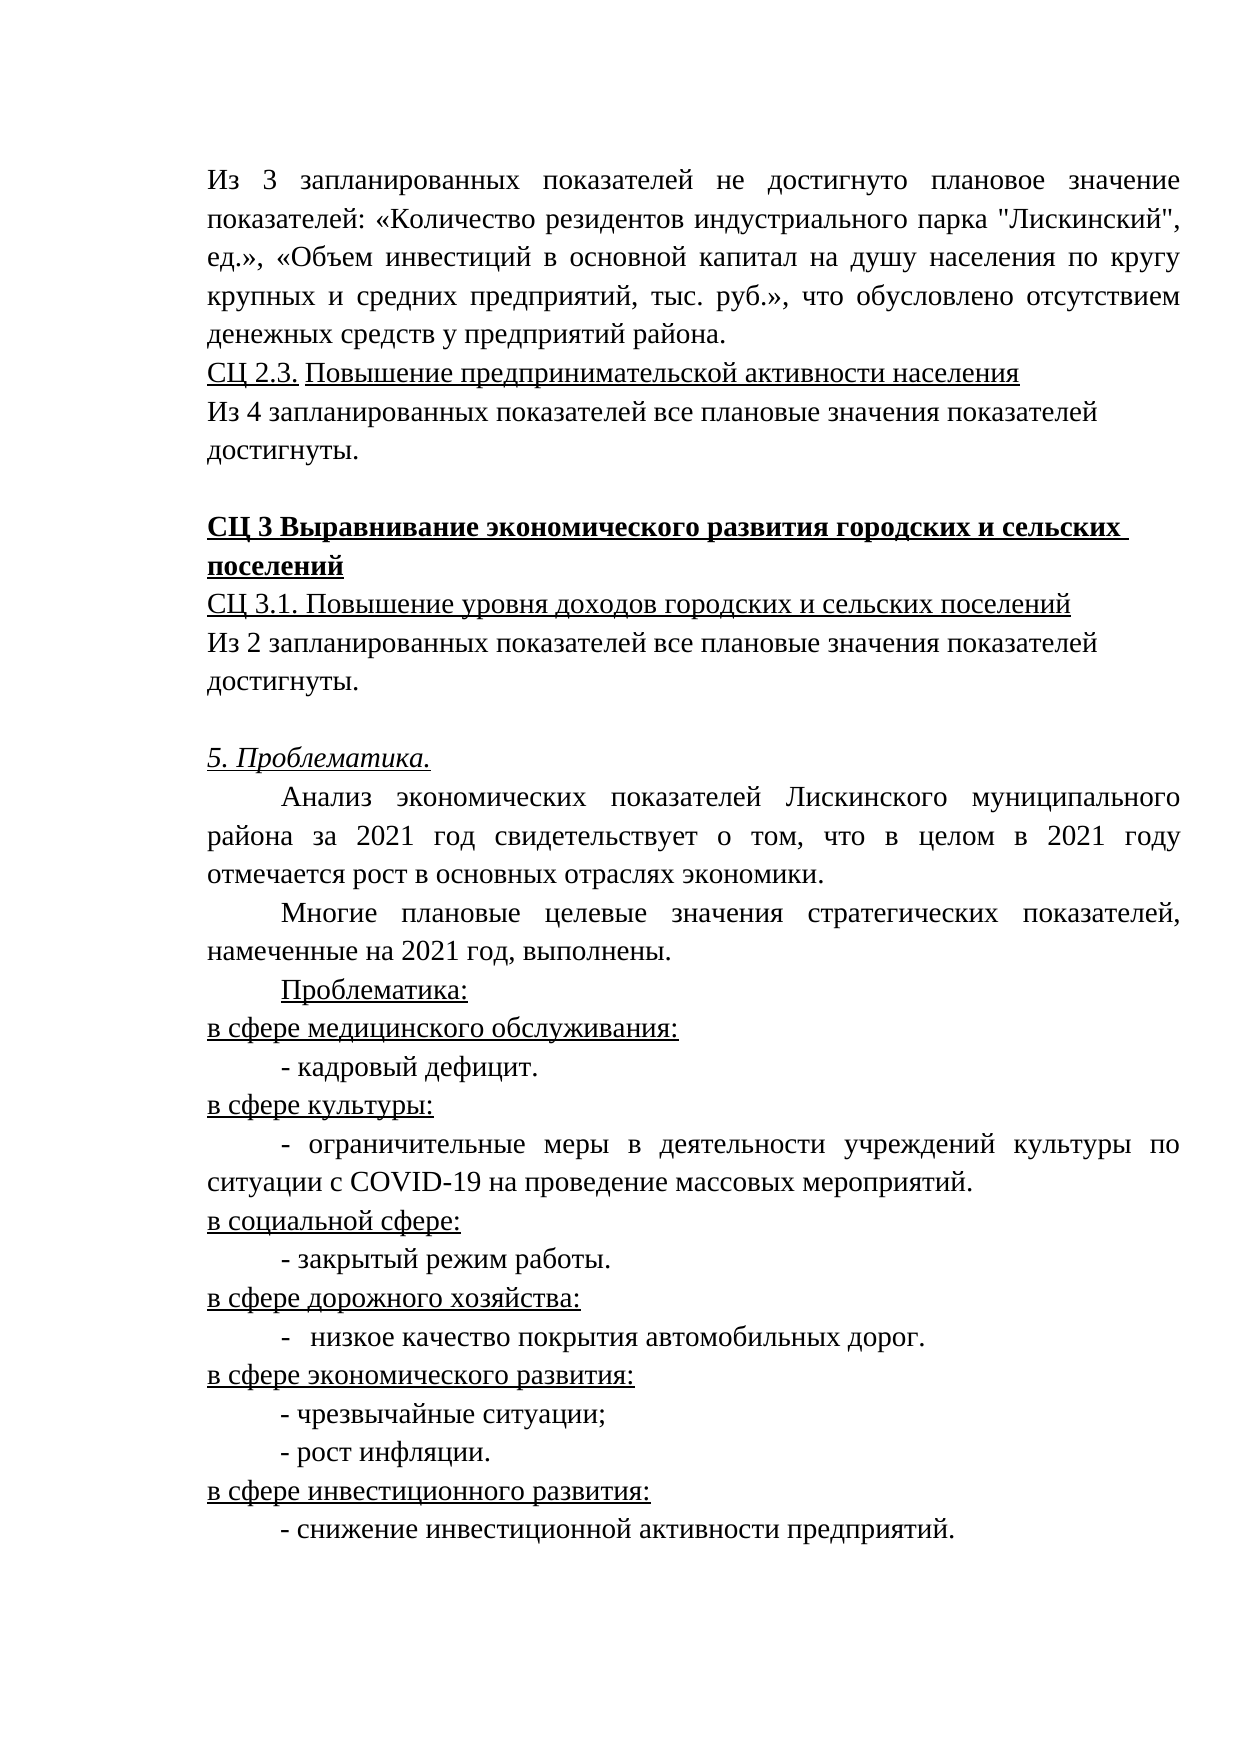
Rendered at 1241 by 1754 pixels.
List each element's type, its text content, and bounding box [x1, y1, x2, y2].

text в социальной сфере: [207, 1203, 1181, 1237]
text СЦ 3 Выравнивание экономического развития городских и сельских поселений [207, 509, 1181, 581]
text - ограничительные меры в деятельности учреждений культуры по ситуации с COVID-19 на проведение массовых мероприятий. [207, 1126, 1181, 1198]
text в сфере культуры: [207, 1087, 1181, 1121]
list низкое качество покрытия автомобильных дорог. [207, 1319, 1181, 1352]
text в сфере дорожного хозяйства: [207, 1280, 1181, 1314]
text в сфере медицинского обслуживания: [207, 1010, 1181, 1044]
text Из 3 запланированных показателей не достигнуто плановое значение показателей: «Количество резидентов индустриального парка "Лискинский", ед.», «Объем инвестиций в основной капитал на душу населения по кругу крупных и средних предприятий, тыс. руб.», что обусловлено отсутствием денежных средств у предприятий района. [207, 162, 1181, 350]
text в сфере экономического развития: [207, 1357, 1181, 1391]
text - чрезвычайные ситуации; [207, 1396, 1181, 1429]
text 5. Проблематика. [207, 741, 1181, 774]
text - снижение инвестиционной активности предприятий. [207, 1511, 1181, 1545]
text - кадровый дефицит. [207, 1049, 1181, 1082]
text в сфере инвестиционного развития: [207, 1473, 1181, 1506]
text - рост инфляции. [207, 1434, 1181, 1468]
text Из 4 запланированных показателей все плановые значения показателей достигнуты. [207, 394, 1181, 466]
text Проблематика: [207, 972, 1181, 1005]
text СЦ 3.1. Повышение уровня доходов городских и сельских поселений [207, 586, 1181, 620]
text Анализ экономических показателей Лискинского муниципального района за 2021 год свидетельствует о том, что в целом в 2021 году отмечается рост в основных отраслях экономики. [207, 779, 1181, 890]
text - закрытый режим работы. [207, 1242, 1181, 1275]
text Многие плановые целевые значения стратегических показателей, намеченные на 2021 год, выполнены. [207, 895, 1181, 967]
text СЦ 2.3. Повышение предпринимательской активности населения [207, 355, 1181, 389]
text Из 2 запланированных показателей все плановые значения показателей достигнуты. [207, 625, 1181, 697]
